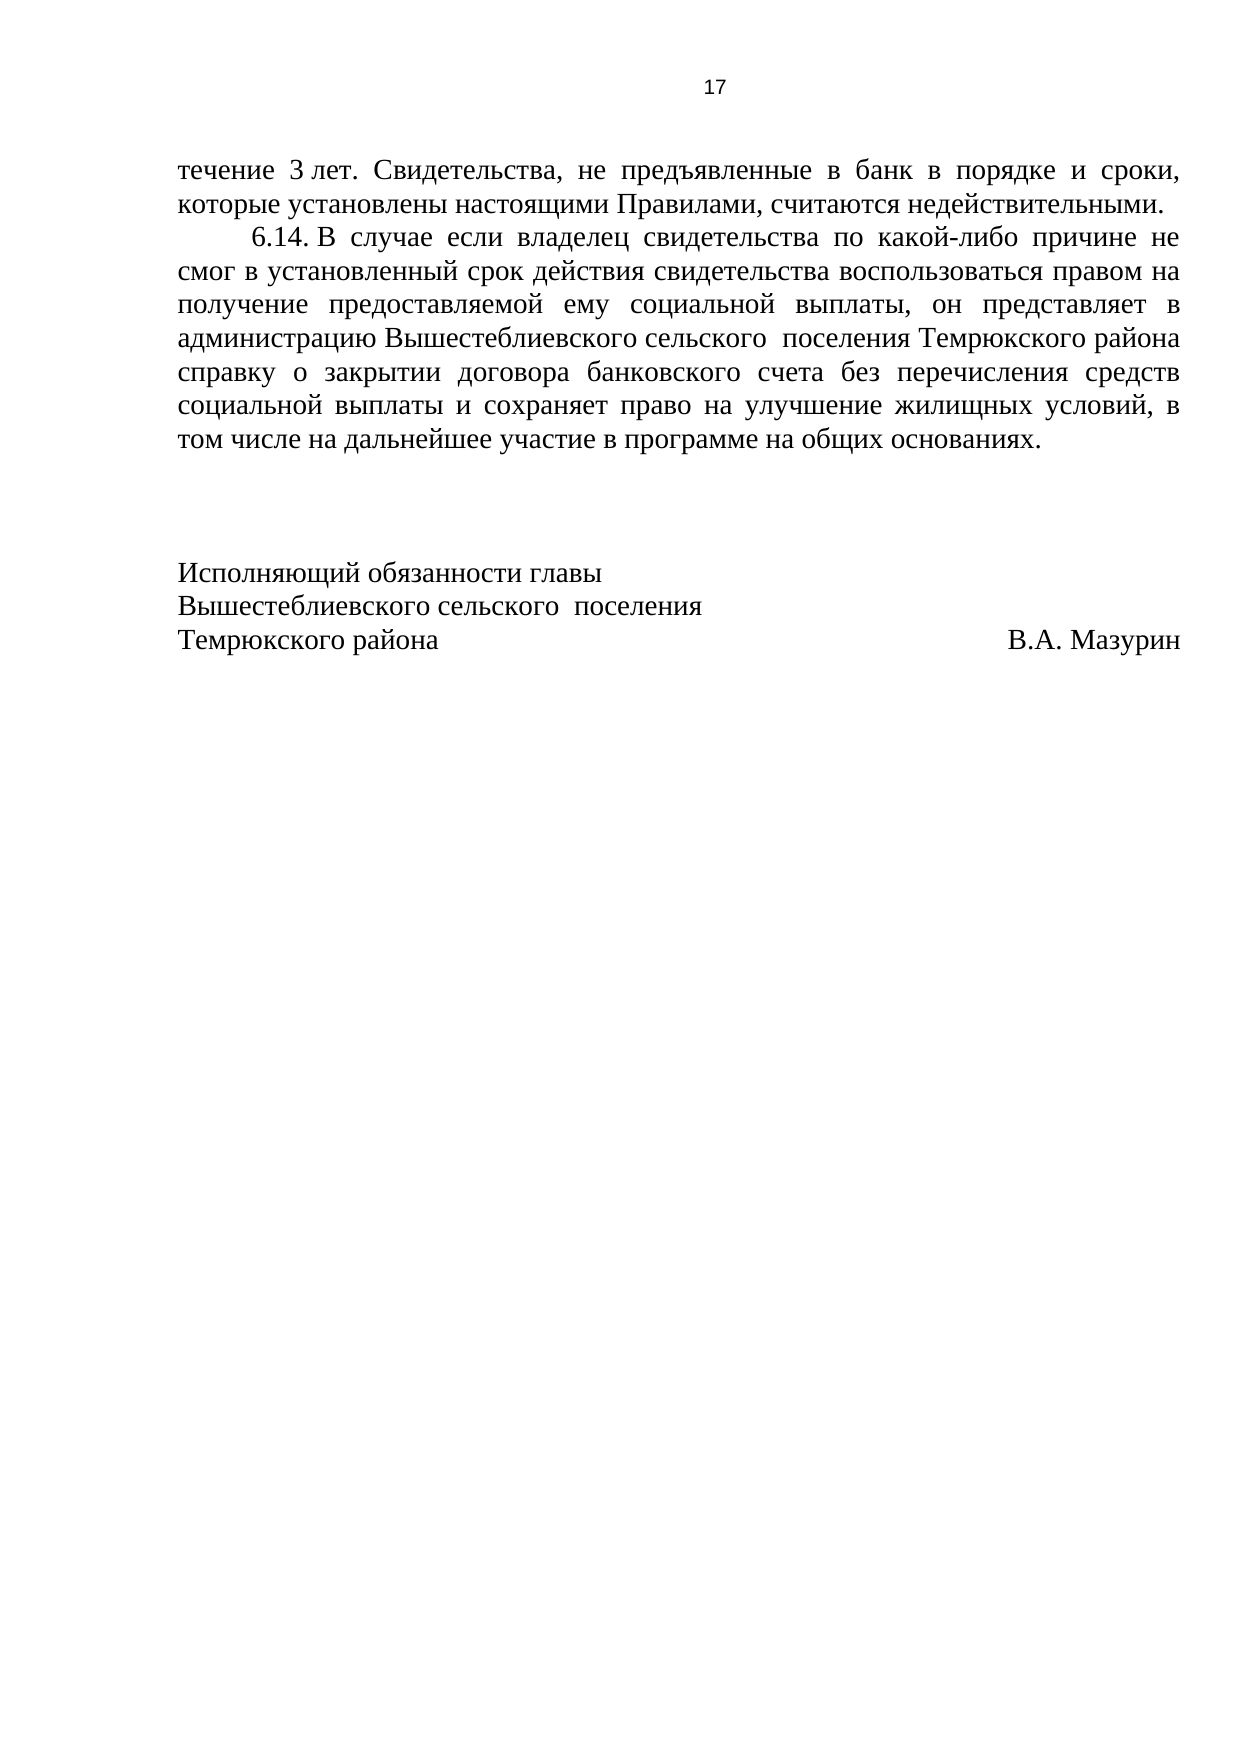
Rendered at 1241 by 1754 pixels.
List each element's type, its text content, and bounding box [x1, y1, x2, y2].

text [177, 152, 1181, 219]
text 6.14. В случае если владелец свидетельства по какой-либо причине не смог в установленный срок действия свидетельства воспользоваться правом на получение предоставляемой ему социальной выплаты, он представляет в администрацию Вышестеблиевского сельского поселения Темрюкского района справку о закрытии договора банковского счета без перечисления средств социальной выплаты и сохраняет право на улучшение жилищных условий, в том числе на дальнейшее участие в программе на общих основаниях. [177, 219, 1181, 454]
text Вышестеблиевского сельского поселения [177, 588, 1181, 622]
text Исполняющий обязанности главы [177, 555, 1181, 588]
text Темрюкского района В.А. Мазурин [177, 622, 1181, 656]
